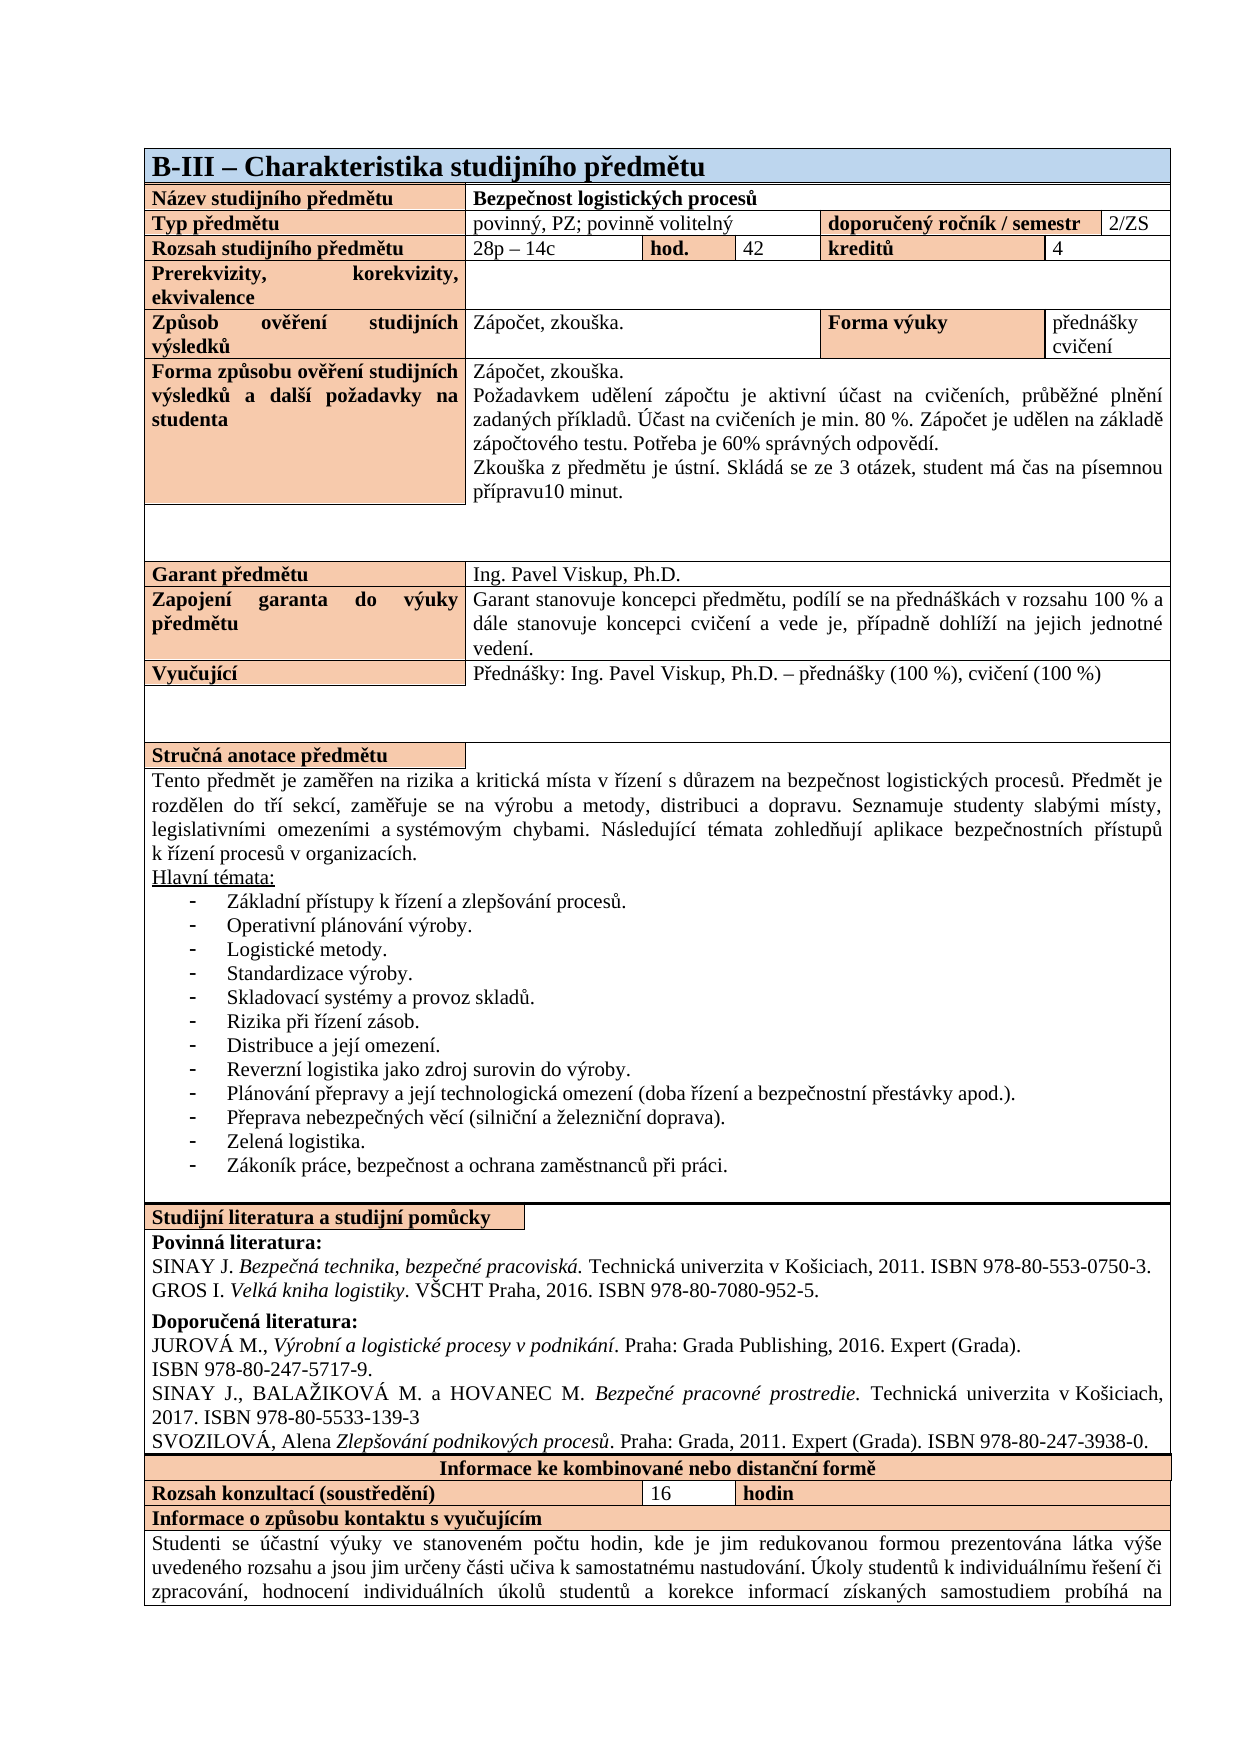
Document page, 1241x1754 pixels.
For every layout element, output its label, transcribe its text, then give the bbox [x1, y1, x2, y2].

table_cell doporučený ročník / semestr [821, 211, 1101, 234]
table_cell Zápočet, zkouška. [466, 310, 820, 358]
table_cell hodin [736, 1481, 1170, 1505]
table_cell Ing. Pavel Viskup, Ph.D. [466, 562, 1170, 586]
table_cell Zapojení garanta do výuky předmětu [145, 587, 465, 659]
table_cell Studijní literatura a studijní pomůcky [145, 1205, 524, 1229]
table_cell Informace ke kombinované nebo distanční formě [145, 1456, 1171, 1480]
table_cell 4 [1046, 236, 1170, 260]
table_header B-III – Charakteristika studijního předmětu [145, 149, 1170, 182]
table_cell povinný, PZ; povinně volitelný [466, 211, 820, 234]
table_cell 42 [736, 236, 820, 260]
table_cell Povinná literatura: SINAY J. Bezpečná technika, bezpečné pracoviská. Technická univerzita v Košiciach, 2011. ISBN 978-80-553-0750-3. GROS I. Velká kniha logistiky. VŠCHT Praha, 2016. ISBN 978-80-7080-952-5. Doporučená literatura: JUROVÁ M., Výrobní a logistické procesy v podnikání. Praha: Grada Publishing, 2016. Expert (Grada). ISBN 978-80-247-5717-9. SINAY J., BALAŽIKOVÁ M. a HOVANEC M. Bezpečné pracovné prostredie. Technická univerzita v Košiciach, 2017. ISBN 978-80-5533-139-3 SVOZILOVÁ, Alena Zlepšování podnikových procesů. Praha: Grada, 2011. Expert (Grada). ISBN 978-80-247-3938-0. [145, 1229, 1170, 1453]
table_cell 2/ZS [1102, 211, 1170, 234]
table_cell Způsob ověření studijních výsledků [145, 310, 465, 358]
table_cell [145, 1531, 1170, 1605]
table_cell Informace o způsobu kontaktu s vyučujícím [145, 1506, 1170, 1530]
table_cell Přednášky: Ing. Pavel Viskup, Ph.D. – přednášky (100 %), cvičení (100 %) [466, 661, 1170, 684]
table_cell 16 [643, 1481, 735, 1505]
table_cell přednášky cvičení [1046, 310, 1170, 358]
table_cell [145, 685, 1170, 742]
table_cell Typ předmětu [145, 211, 465, 234]
table_cell Stručná anotace předmětu [145, 743, 465, 767]
table_cell Forma způsobu ověření studijních výsledků a další požadavky na studenta [145, 359, 465, 503]
table_cell Garant předmětu [145, 562, 465, 586]
table_cell hod. [643, 236, 735, 260]
table_cell [466, 261, 1170, 309]
table_cell 28p – 14c [466, 236, 642, 260]
table_cell Bezpečnost logistických procesů [466, 185, 1170, 209]
table_cell Rozsah konzultací (soustředění) [145, 1481, 642, 1505]
table_cell Název studijního předmětu [145, 185, 465, 209]
table_cell [466, 743, 1170, 767]
table_cell [525, 1205, 1170, 1229]
table_cell Garant stanovuje koncepci předmětu, podílí se na přednáškách v rozsahu 100 % a dále stanovuje koncepci cvičení a vede je, případně dohlíží na jejich jednotné vedení. [466, 587, 1170, 659]
table_cell Prerekvizity, korekvizity, ekvivalence [145, 261, 465, 309]
table_cell Tento předmět je zaměřen na rizika a kritická místa v řízení s důrazem na bezpečnost logistických procesů. Předmět je rozdělen do tří sekcí, zaměřuje se na výrobu a metody, distribuci a dopravu. Seznamuje studenty slabými místy, legislativními omezeními a systémovým chybami. Následující témata zohledňují aplikace bezpečnostních přístupů k řízení procesů v organizacích. Hlavní témata: Základní přístupy k řízení a zlepšování procesů. Operativní plánování výroby. Logistické metody. Standardizace výroby. Skladovací systémy a provoz skladů. Rizika při řízení zásob. Distribuce a její omezení. Reverzní logistika jako zdroj surovin do výroby. Plánování přepravy a její technologická omezení (doba řízení a bezpečnostní přestávky apod.). Přeprava nebezpečných věcí (silniční a železniční doprava). Zelená logistika. Zákoník práce, bezpečnost a ochrana zaměstnanců při práci. [145, 768, 1170, 1202]
table_cell kreditů [821, 236, 1044, 260]
table_cell Rozsah studijního předmětu [145, 236, 465, 260]
table_cell Vyučující [145, 661, 465, 684]
table_cell Zápočet, zkouška. Požadavkem udělení zápočtu je aktivní účast na cvičeních, průběžné plnění zadaných příkladů. Účast na cvičeních je min. 80 %. Zápočet je udělen na základě zápočtového testu. Potřeba je 60% správných odpovědí. Zkouška z předmětu je ústní. Skládá se ze 3 otázek, student má čas na písemnou přípravu10 minut. [466, 359, 1170, 503]
table_cell [145, 504, 1170, 561]
table_cell Forma výuky [821, 310, 1044, 358]
